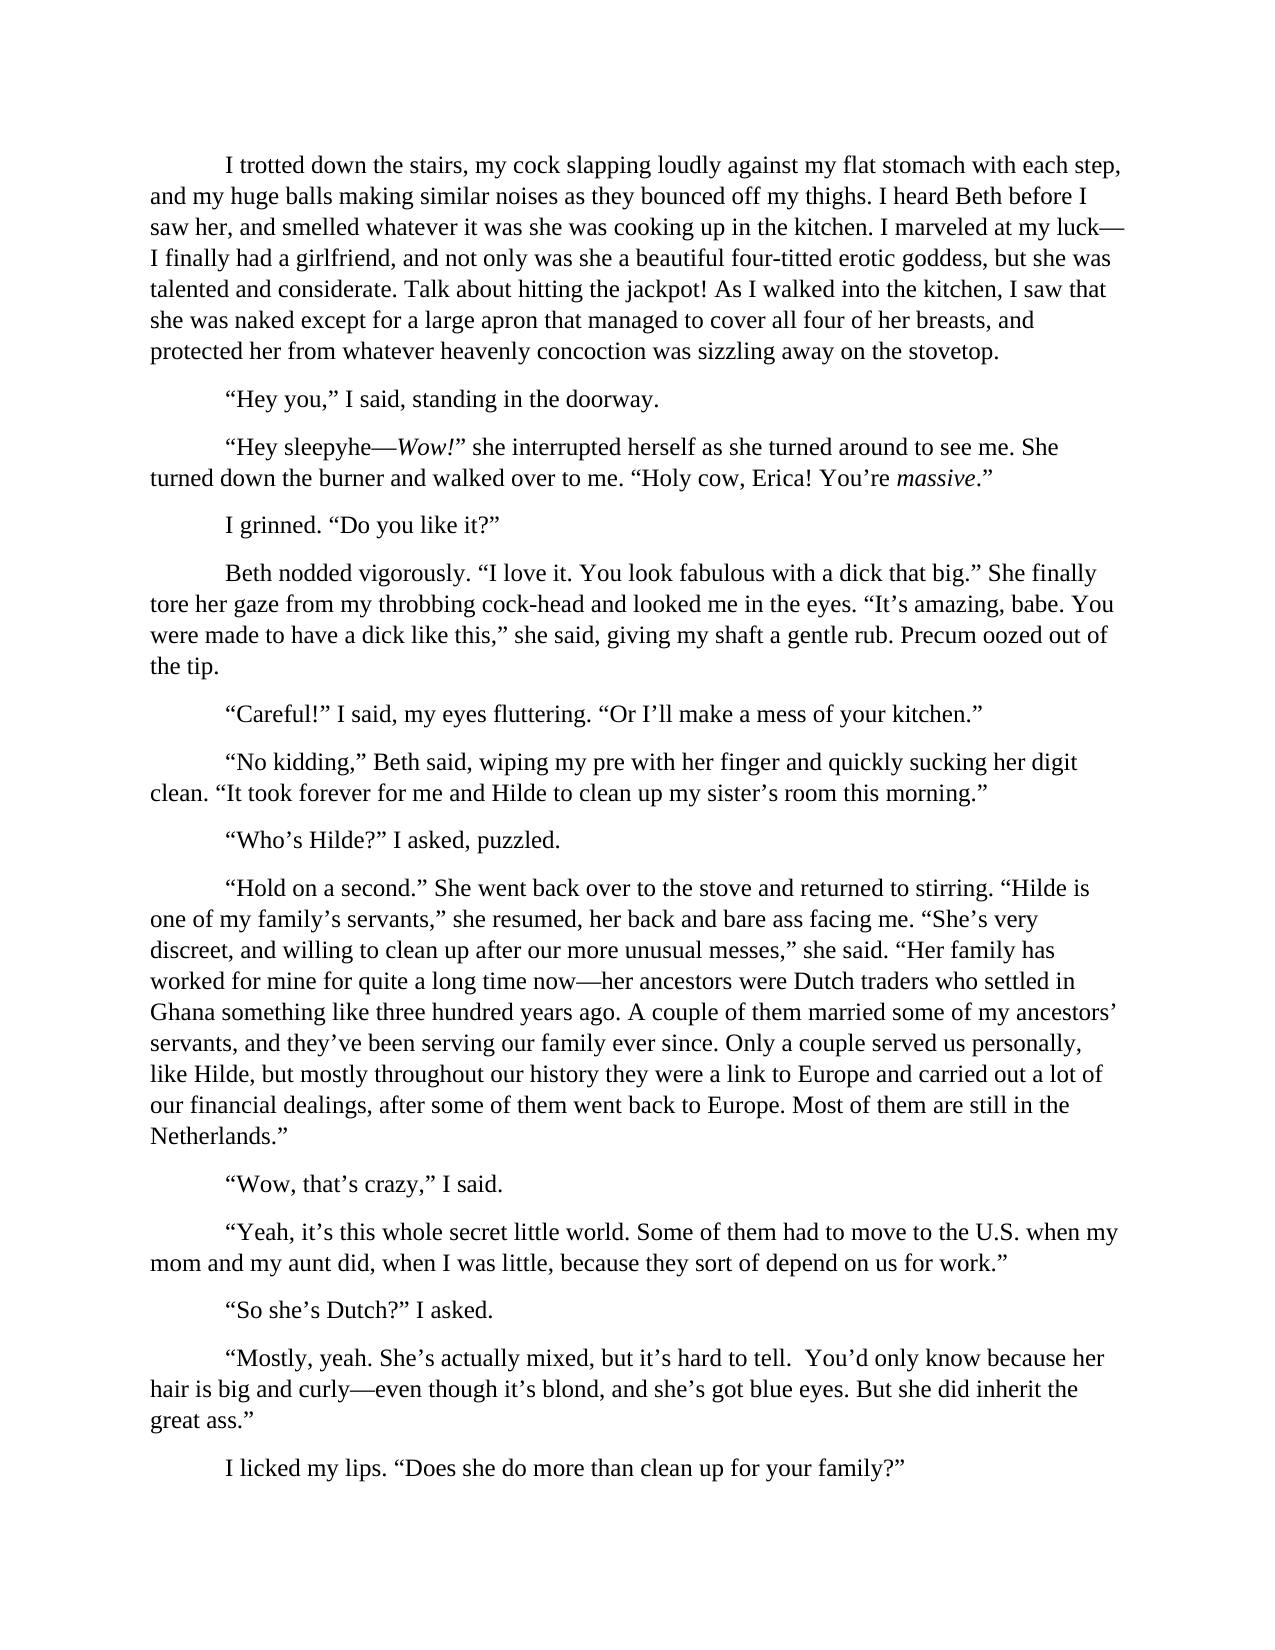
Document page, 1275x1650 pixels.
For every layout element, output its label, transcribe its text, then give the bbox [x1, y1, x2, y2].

text I licked my lips. “Does she do more than clean up for your family?” [150, 1453, 1125, 1482]
text “Yeah, it’s this whole secret little world. Some of them had to move to the U.S. when my mom and my aunt did, when I was little, because they sort of depend on us for work.” [150, 1217, 1125, 1277]
text “Mostly, yeah. She’s actually mixed, but it’s hard to tell. You’d only know because her hair is big and curly—even though it’s blond, and she’s got blue eyes. But she did inherit the great ass.” [150, 1343, 1125, 1434]
text “Hey sleepyhe—Wow!” she interrupted herself as she turned around to see me. She turned down the burner and walked over to me. “Holy cow, Erica! You’re massive.” [150, 432, 1125, 491]
text Beth nodded vigorously. “I love it. You look fabulous with a dick that big.” She finally tore her gaze from my throbbing cock-head and looked me in the eyes. “It’s amazing, babe. You were made to have a dick like this,” she said, giving my shaft a gentle rub. Precum oozed out of the tip. [150, 558, 1125, 680]
text “Careful!” I said, my eyes fluttering. “Or I’ll make a mess of your kitchen.” [150, 699, 1125, 728]
text “Hold on a second.” She went back over to the stove and returned to stirring. “Hilde is one of my family’s servants,” she resumed, her back and bare ass facing me. “She’s very discreet, and willing to clean up after our more unusual messes,” she said. “Her family has worked for mine for quite a long time now—her ancestors were Dutch traders who settled in Ghana something like three hundred years ago. A couple of them married some of my ancestors’ servants, and they’ve been serving our family ever since. Only a couple served us personally, like Hilde, but mostly throughout our history they were a link to Europe and carried out a lot of our financial dealings, after some of them went back to Europe. Most of them are still in the Netherlands.” [150, 873, 1125, 1150]
text “Hey you,” I said, standing in the doorway. [150, 384, 1125, 413]
text “So she’s Dutch?” I asked. [150, 1296, 1125, 1324]
text “No kidding,” Beth said, wiping my pre with her finger and quickly sucking her digit clean. “It took forever for me and Hilde to clean up my sister’s room this morning.” [150, 747, 1125, 806]
text I trotted down the stairs, my cock slapping loudly against my flat stomach with each step, and my huge balls making similar noises as they bounced off my thighs. I heard Beth before I saw her, and smelled whatever it was she was cooking up in the kitchen. I marveled at my luck—I finally had a girlfriend, and not only was she a beautiful four-titted erotic goddess, but she was talented and considerate. Talk about hitting the jackpot! As I walked into the kitchen, I saw that she was naked except for a large apron that managed to cover all four of her breasts, and protected her from whatever heavenly concoction was sizzling away on the stovetop. [150, 150, 1125, 365]
text “Who’s Hilde?” I asked, puzzled. [150, 825, 1125, 854]
text I grinned. “Do you like it?” [150, 510, 1125, 539]
text “Wow, that’s crazy,” I said. [150, 1169, 1125, 1198]
